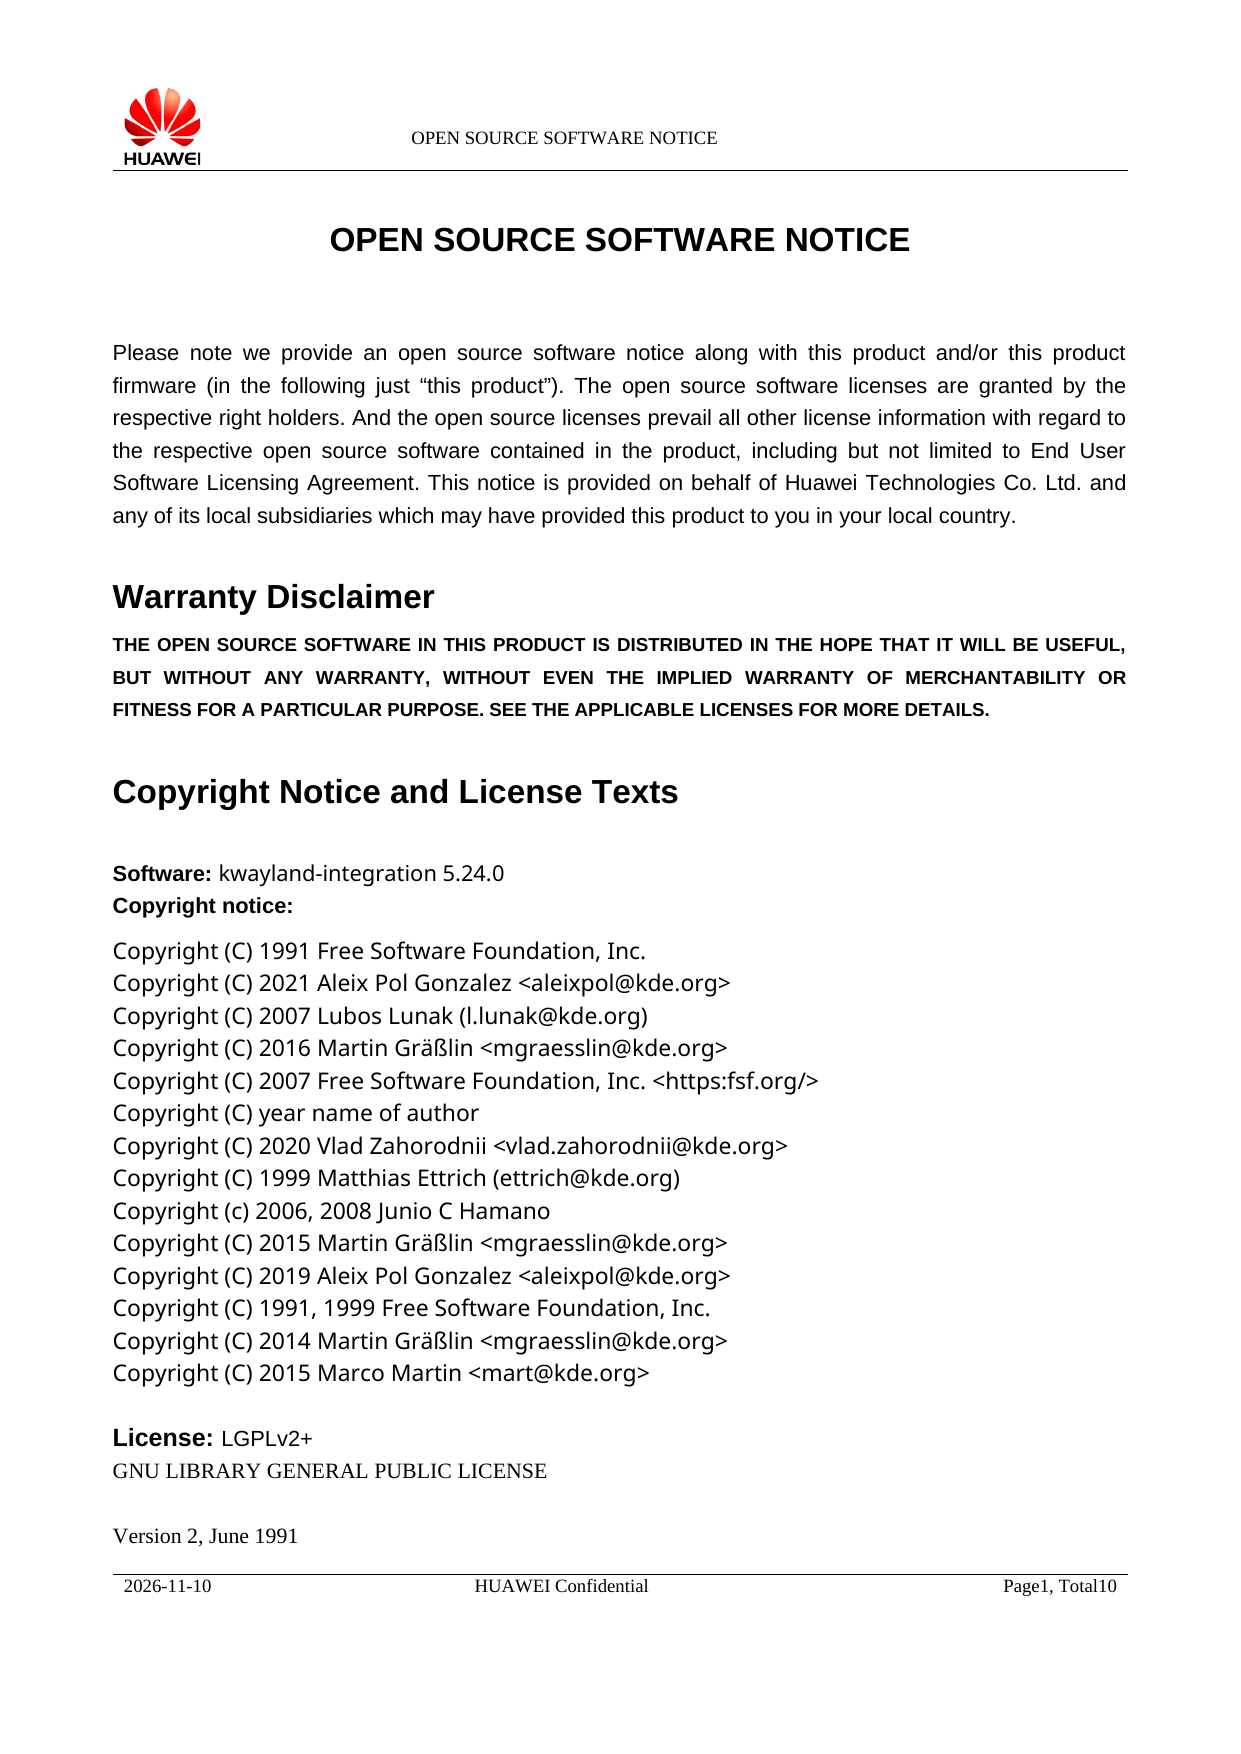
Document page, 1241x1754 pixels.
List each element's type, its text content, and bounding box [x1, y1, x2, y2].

text Copyright notice: [112, 889, 1128, 921]
picture [124, 88, 201, 165]
text Warranty Disclaimer [112, 564, 1128, 629]
text Copyright Notice and License Texts [112, 759, 1128, 824]
title Software: kwayland-integration 5.24.0 [112, 856, 1128, 889]
text License: LGPLv2+ [112, 1421, 1128, 1454]
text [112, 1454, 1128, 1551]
text OPEN SOURCE SOFTWARE NOTICE [112, 206, 1128, 271]
text Copyright (C) 1991 Free Software Foundation, Inc. Copyright (C) 2021 Aleix Pol Gonzalez <aleixpol@kde.org> Copyright (C) 2007 Lubos Lunak (l.lunak@kde.org) Copyright (C) 2016 Martin Gräßlin <mgraesslin@kde.org> Copyright (C) 2007 Free Software Foundation, Inc. <https:fsf.org/> Copyright (C) year name of author Copyright (C) 2020 Vlad Zahorodnii <vlad.zahorodnii@kde.org> Copyright (C) 1999 Matthias Ettrich (ettrich@kde.org) Copyright (c) 2006, 2008 Junio C Hamano Copyright (C) 2015 Martin Gräßlin <mgraesslin@kde.org> Copyright (C) 2019 Aleix Pol Gonzalez <aleixpol@kde.org> Copyright (C) 1991, 1999 Free Software Foundation, Inc. Copyright (C) 2014 Martin Gräßlin <mgraesslin@kde.org> Copyright (C) 2015 Marco Martin <mart@kde.org> [112, 934, 1128, 1421]
text The open source software in this product is distributed in the hope that it will be useful, but WITHOUT ANY WARRANTY, without even the implied warranty of MERCHANTABILITY or FITNESS FOR A PARTICULAR PURPOSE. See the applicable licenses for more details. [112, 629, 1128, 726]
text Please note we provide an open source software notice along with this product and/or this product firmware (in the following just “this product”). The open source software licenses are granted by the respective right holders. And the open source licenses prevail all other license information with regard to the respective open source software contained in the product, including but not limited to End User Software Licensing Agreement. This notice is provided on behalf of Huawei Technologies Co. Ltd. and any of its local subsidiaries which may have provided this product to you in your local country. [112, 336, 1128, 531]
